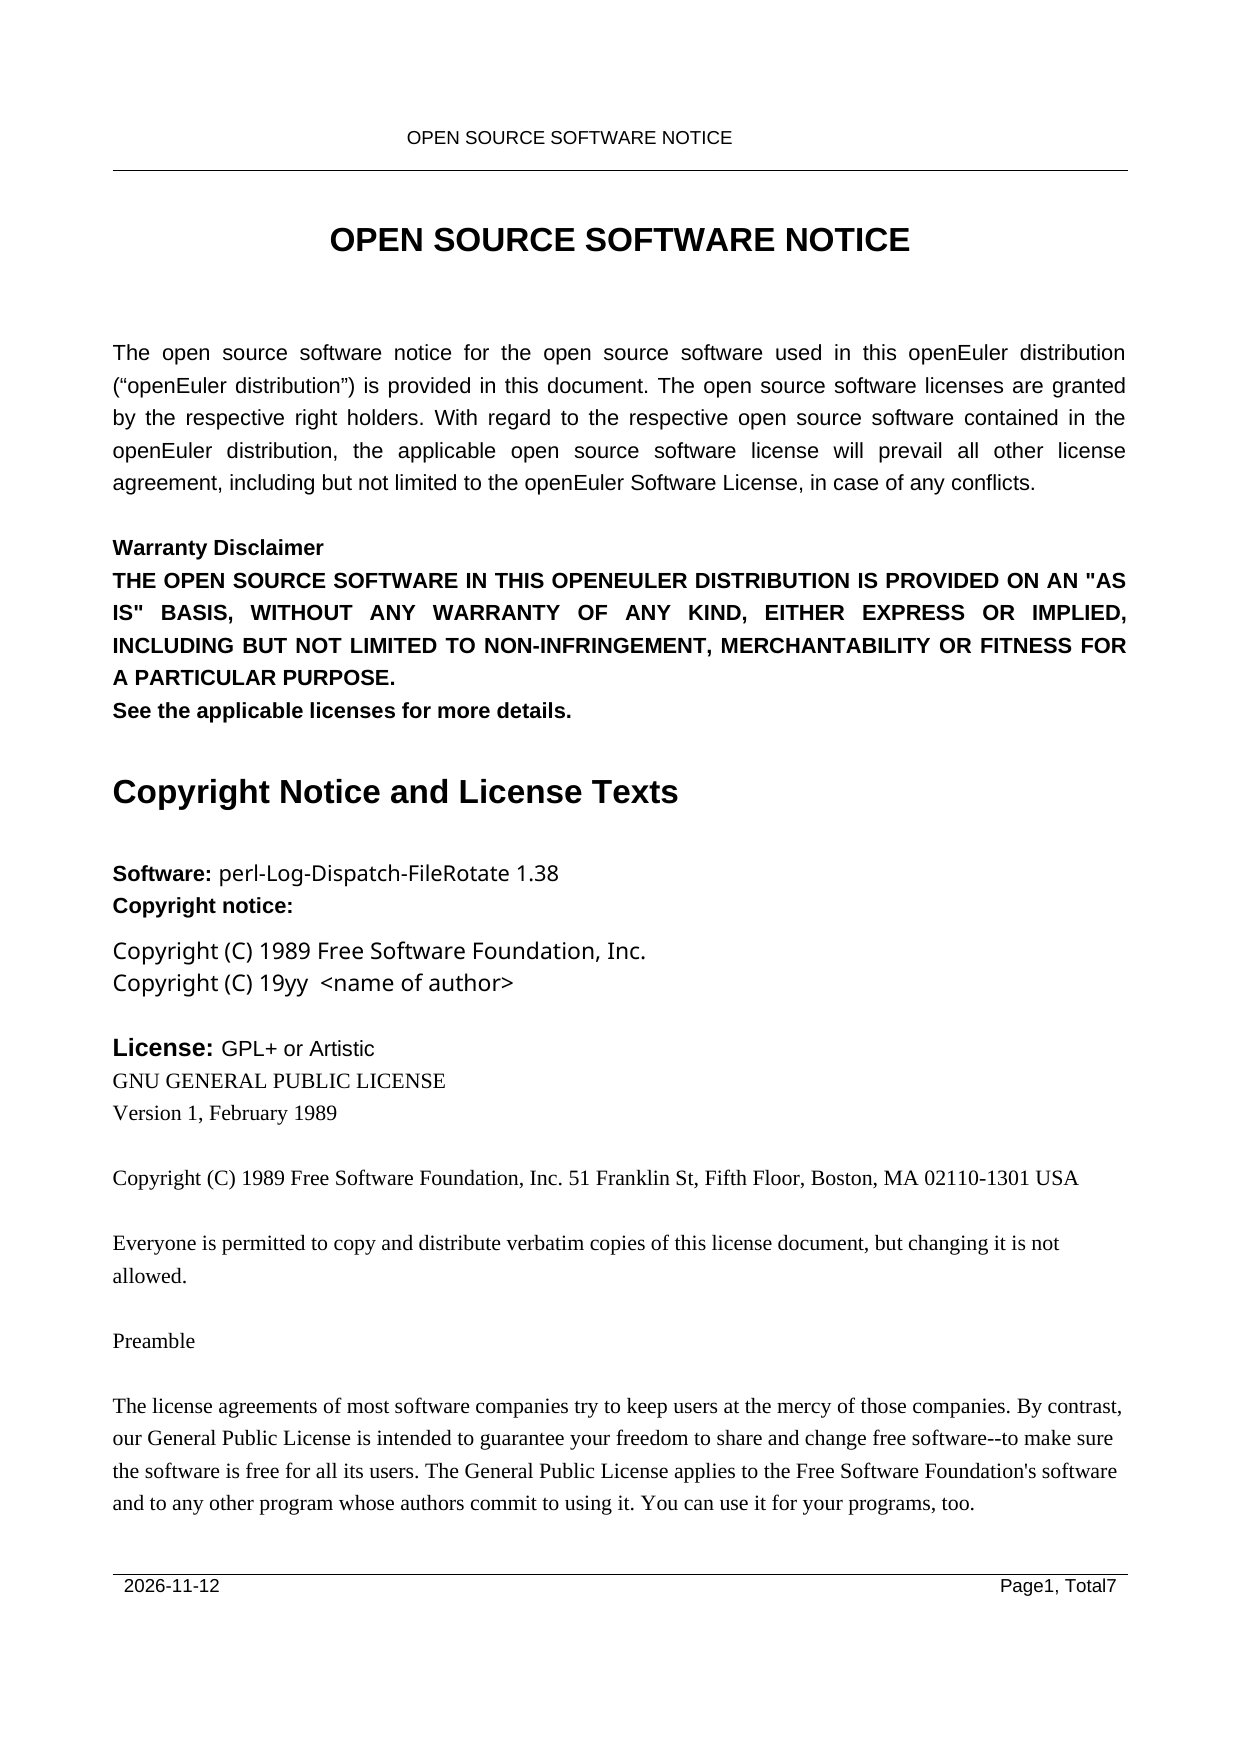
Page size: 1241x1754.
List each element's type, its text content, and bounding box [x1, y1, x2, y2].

text OPEN SOURCE SOFTWARE NOTICE [112, 206, 1128, 271]
title Software: perl-Log-Dispatch-FileRotate 1.38 [112, 856, 1128, 889]
text Copyright Notice and License Texts [112, 759, 1128, 824]
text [112, 1064, 1128, 1519]
text Warranty Disclaimer [112, 531, 1128, 564]
text License: GPL+ or Artistic [112, 1031, 1128, 1064]
text Copyright (C) 1989 Free Software Foundation, Inc. Copyright (C) 19yy <name of author> [112, 934, 1128, 1031]
text THE OPEN SOURCE SOFTWARE IN THIS OPENEULER DISTRIBUTION IS PROVIDED ON AN "AS IS" BASIS, WITHOUT ANY WARRANTY OF ANY KIND, EITHER EXPRESS OR IMPLIED, INCLUDING BUT NOT LIMITED TO NON-INFRINGEMENT, MERCHANTABILITY OR FITNESS FOR A PARTICULAR PURPOSE. See the applicable licenses for more details. [112, 564, 1128, 726]
text Copyright notice: [112, 889, 1128, 921]
text The open source software notice for the open source software used in this openEuler distribution (“openEuler distribution”) is provided in this document. The open source software licenses are granted by the respective right holders. With regard to the respective open source software contained in the openEuler distribution, the applicable open source software license will prevail all other license agreement, including but not limited to the openEuler Software License, in case of any conflicts. [112, 336, 1128, 499]
